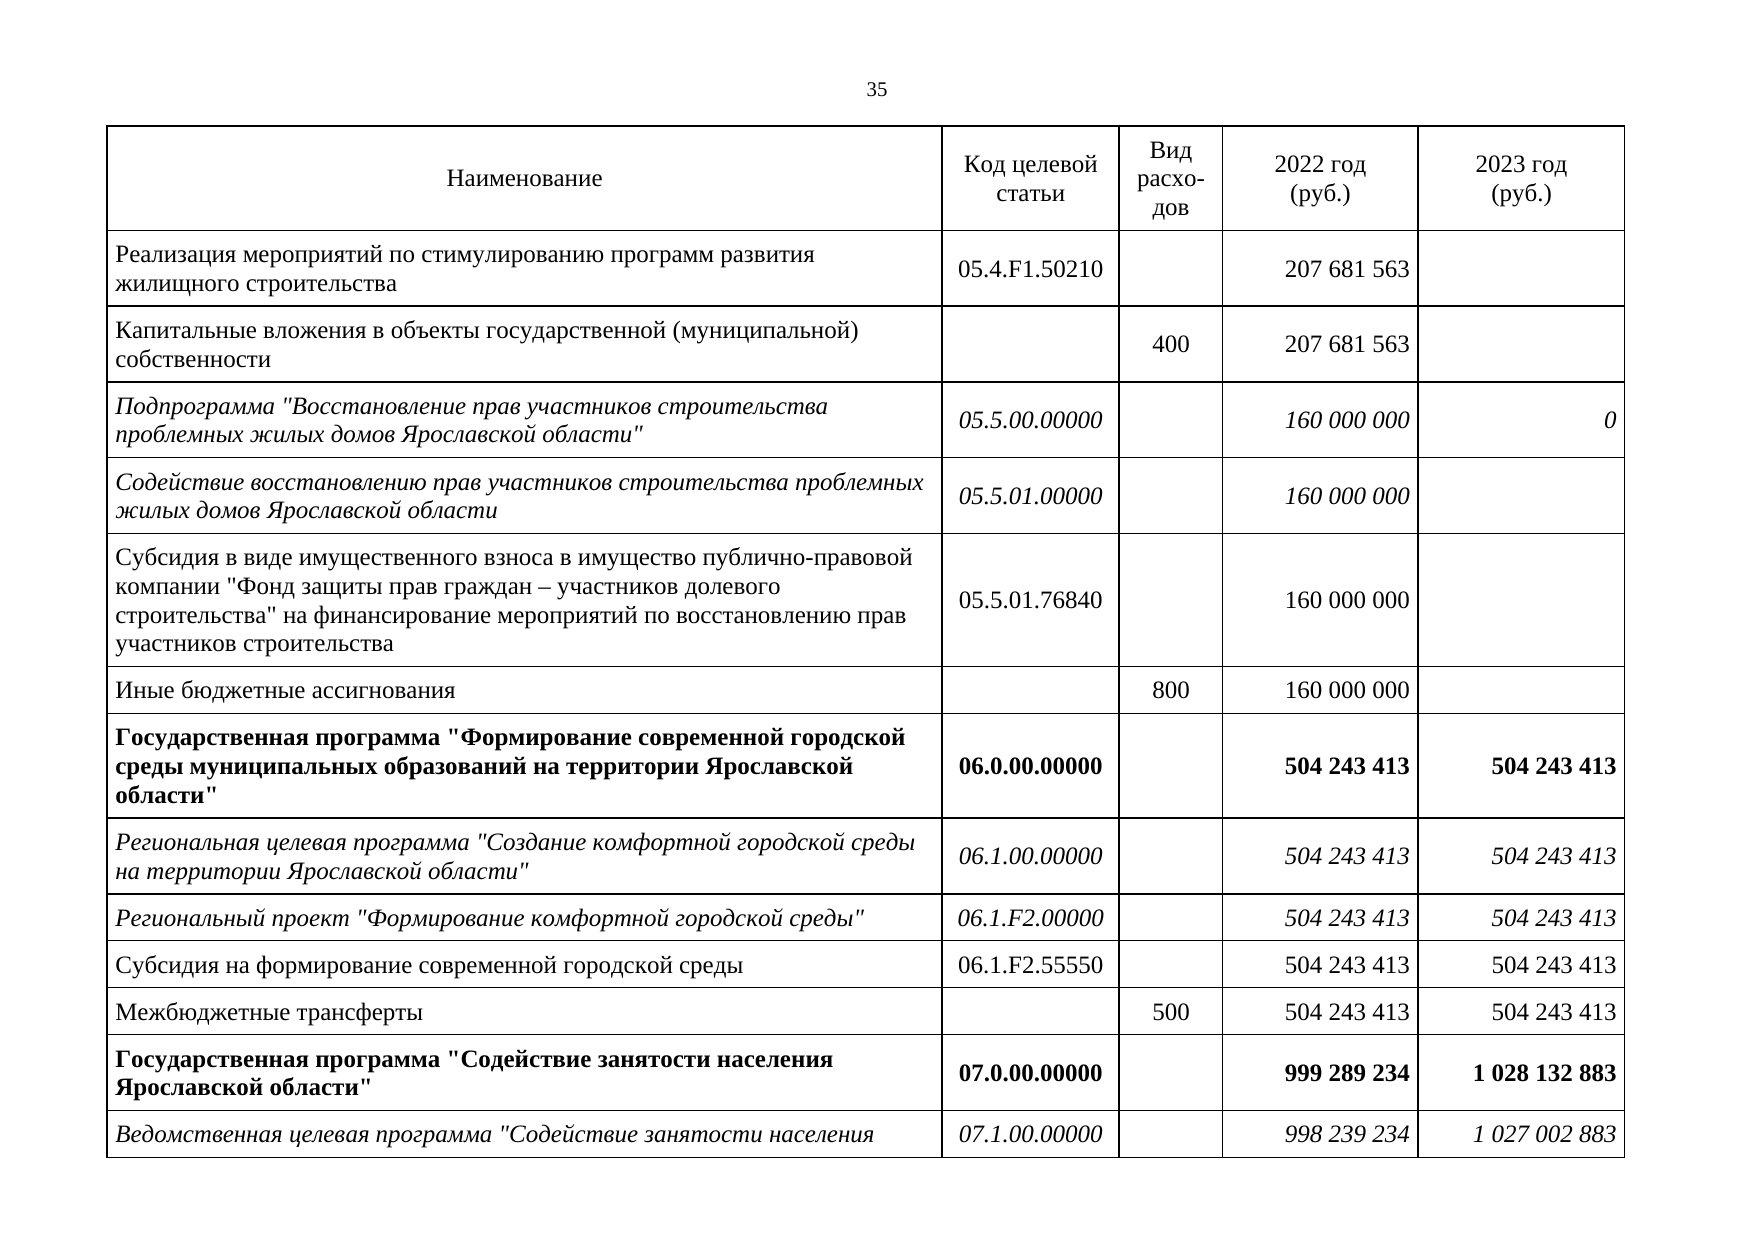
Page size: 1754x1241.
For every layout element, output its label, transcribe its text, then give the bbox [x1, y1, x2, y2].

table_header [1419, 127, 1624, 229]
table_header [1223, 127, 1417, 229]
table_cell [1419, 667, 1624, 713]
table_cell 504 243 413 [1223, 819, 1417, 893]
table_cell 207 681 563 [1223, 307, 1417, 381]
table_cell Государственная программа "Содействие занятости населения Ярославской области" [108, 1035, 941, 1109]
table_cell 504 243 413 [1419, 988, 1624, 1034]
table_cell 06.1.00.00000 [943, 819, 1118, 893]
table_cell [1120, 534, 1222, 666]
table_cell 06.1.F2.00000 [943, 895, 1118, 940]
table_cell 05.5.01.00000 [943, 458, 1118, 532]
table_cell 504 243 413 [1223, 941, 1417, 987]
table_cell Капитальные вложения в объекты государственной (муниципальной) собственности [108, 307, 941, 381]
table_cell [1120, 458, 1222, 532]
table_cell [108, 1111, 941, 1156]
table_cell [1419, 534, 1624, 666]
table_cell [1120, 1035, 1222, 1109]
table_cell 07.0.00.00000 [943, 1035, 1118, 1109]
table_cell [1120, 941, 1222, 987]
table_cell Субсидия в виде имущественного взноса в имущество публично-правовой компании "Фонд защиты прав граждан – участников долевого строительства" на финансирование мероприятий по восстановлению прав участников строительства [108, 534, 941, 666]
table_cell [943, 307, 1118, 381]
table_cell 160 000 000 [1223, 383, 1417, 457]
table_cell 800 [1120, 667, 1222, 713]
table_cell [1419, 231, 1624, 305]
table_cell [1120, 895, 1222, 940]
table_cell [1120, 819, 1222, 893]
table_cell [1419, 458, 1624, 532]
table_cell 504 243 413 [1223, 988, 1417, 1034]
table_cell 0 [1419, 383, 1624, 457]
table_cell 504 243 413 [1419, 895, 1624, 940]
table_cell 05.5.01.76840 [943, 534, 1118, 666]
table_cell 1 027 002 883 [1419, 1111, 1624, 1156]
table_cell 504 243 413 [1223, 714, 1417, 817]
table_cell Реализация мероприятий по стимулированию программ развития жилищного строительства [108, 231, 941, 305]
table_header [1120, 127, 1222, 229]
table_cell 500 [1120, 988, 1222, 1034]
table_cell 998 239 234 [1223, 1111, 1417, 1156]
table_cell [1120, 231, 1222, 305]
table_header [108, 127, 941, 229]
table_cell [1120, 1111, 1222, 1156]
table_cell 05.4.F1.50210 [943, 231, 1118, 305]
table_cell 06.0.00.00000 [943, 714, 1118, 817]
table_cell Содействие восстановлению прав участников строительства проблемных жилых домов Ярославской области [108, 458, 941, 532]
table_cell [1120, 714, 1222, 817]
table_cell 999 289 234 [1223, 1035, 1417, 1109]
table_cell Иные бюджетные ассигнования [108, 667, 941, 713]
table_cell 05.5.00.00000 [943, 383, 1118, 457]
table_cell 160 000 000 [1223, 667, 1417, 713]
table_cell [943, 667, 1118, 713]
table_cell Подпрограмма "Восстановление прав участников строительства проблемных жилых домов Ярославской области" [108, 383, 941, 457]
table_cell 207 681 563 [1223, 231, 1417, 305]
table_cell [1120, 383, 1222, 457]
table_cell 07.1.00.00000 [943, 1111, 1118, 1156]
table_cell 504 243 413 [1419, 941, 1624, 987]
table_cell Государственная программа "Формирование современной городской среды муниципальных образований на территории Ярославской области" [108, 714, 941, 817]
table_cell 160 000 000 [1223, 534, 1417, 666]
table_cell 504 243 413 [1419, 819, 1624, 893]
table_cell Региональный проект "Формирование комфортной городской среды" [108, 895, 941, 940]
table_cell [1419, 307, 1624, 381]
table_cell 160 000 000 [1223, 458, 1417, 532]
table_cell 1 028 132 883 [1419, 1035, 1624, 1109]
table_header [943, 127, 1118, 229]
table_cell 06.1.F2.55550 [943, 941, 1118, 987]
table_cell Межбюджетные трансферты [108, 988, 941, 1034]
table_cell 504 243 413 [1223, 895, 1417, 940]
table_cell [943, 988, 1118, 1034]
table_cell Региональная целевая программа "Создание комфортной городской среды на территории Ярославской области" [108, 819, 941, 893]
table_cell 400 [1120, 307, 1222, 381]
table_cell Субсидия на формирование современной городской среды [108, 941, 941, 987]
table_cell 504 243 413 [1419, 714, 1624, 817]
